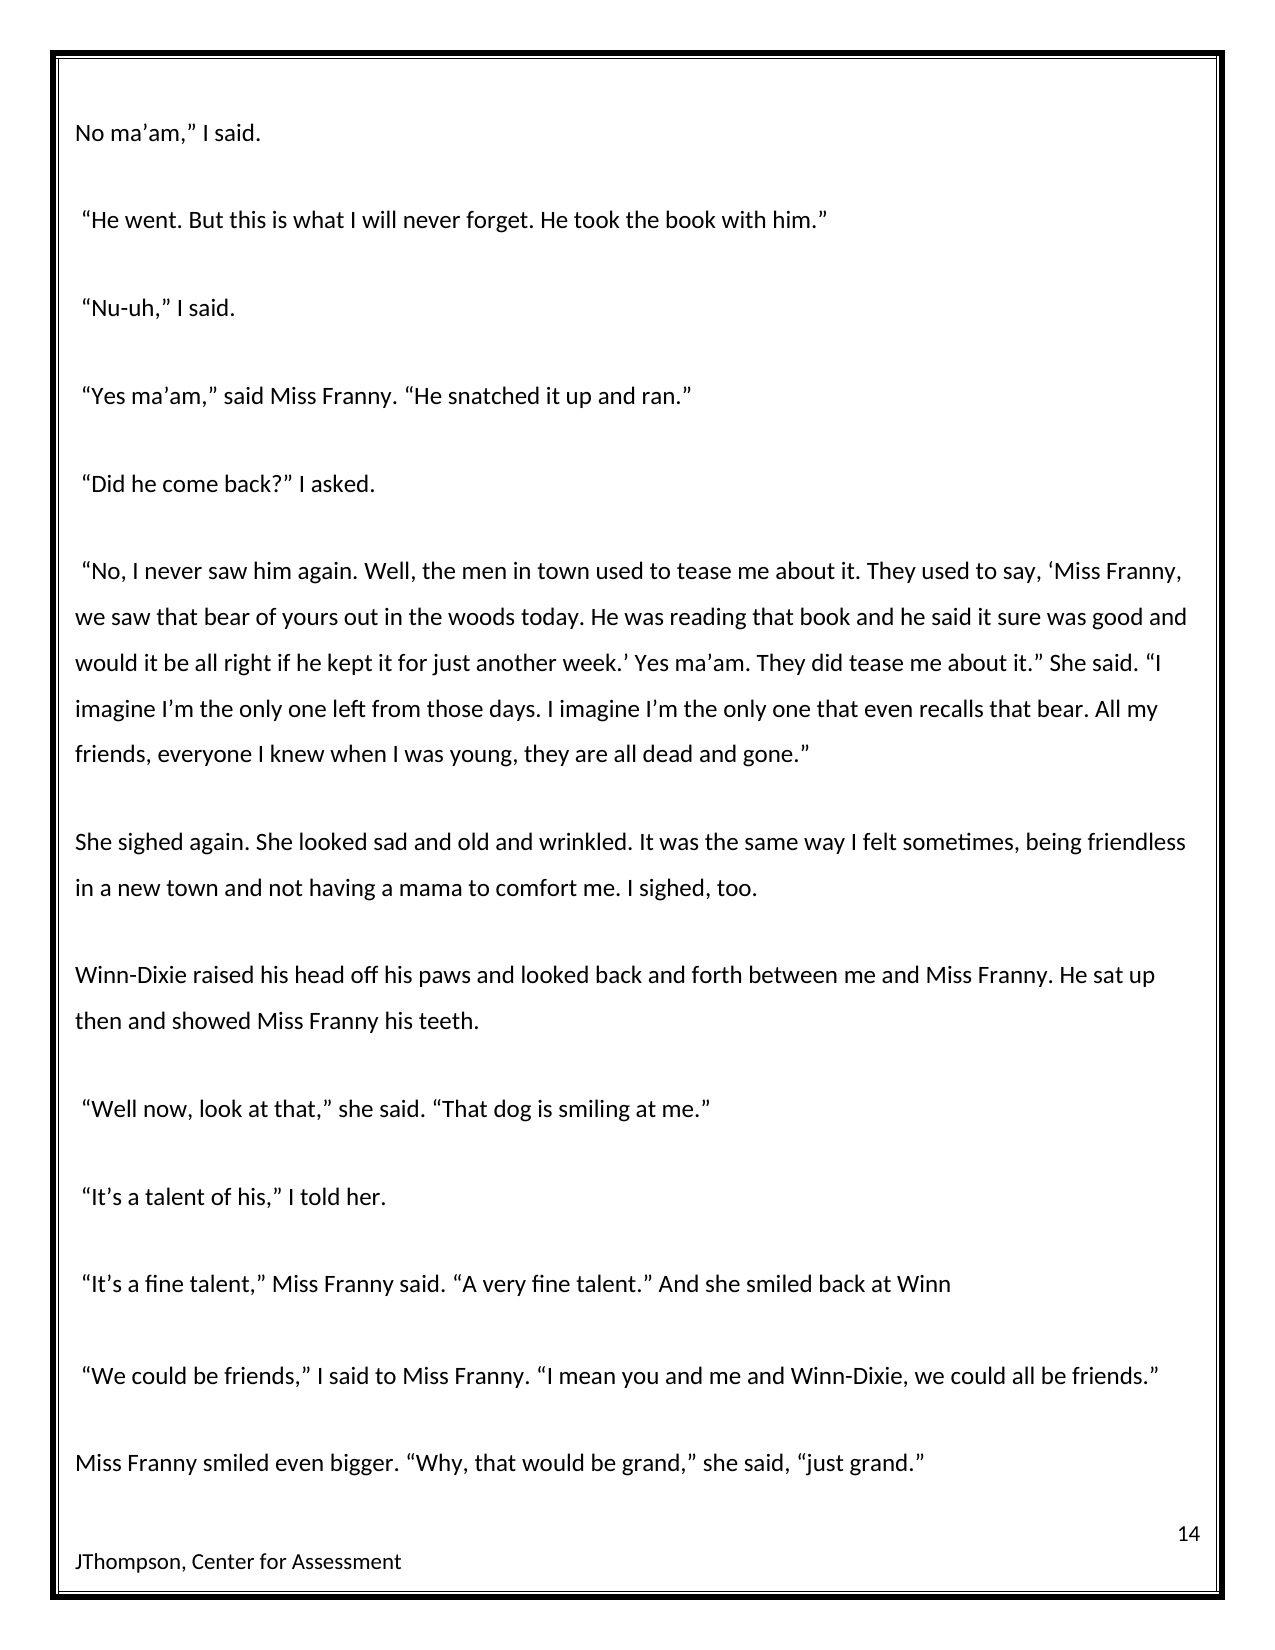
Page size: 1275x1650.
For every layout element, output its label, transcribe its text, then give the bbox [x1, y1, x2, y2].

text Winn-Dixie raised his head off his paws and looked back and forth between me and Miss Franny. He sat up then and showed Miss Franny his teeth. [75, 959, 1200, 1036]
text “He went. But this is what I will never forget. He took the book with him.” [75, 205, 1200, 235]
text She sighed again. She looked sad and old and wrinkled. It was the same way I felt sometimes, being friendless in a new town and not having a mama to comfort me. I sighed, too. [75, 826, 1200, 902]
text “It’s a fine talent,” Miss Franny said. “A very fine talent.” And she smiled back at Winn [75, 1268, 1200, 1299]
text No ma’am,” I said. [75, 117, 1200, 147]
text “Well now, look at that,” she said. “That dog is smiling at me.” [75, 1093, 1200, 1123]
text “We could be friends,” I said to Miss Franny. “I mean you and me and Winn-Dixie, we could all be friends.” [75, 1360, 1200, 1390]
text Miss Franny smiled even bigger. “Why, that would be grand,” she said, “just grand.” [75, 1448, 1200, 1478]
text “Did he come back?” I asked. [75, 468, 1200, 498]
text “Yes ma’am,” said Miss Franny. “He snatched it up and ran.” [75, 380, 1200, 411]
text “Nu-uh,” I said. [75, 292, 1200, 323]
text “It’s a talent of his,” I told her. [75, 1181, 1200, 1211]
text “No, I never saw him again. Well, the men in town used to tease me about it. They used to say, ‘Miss Franny, we saw that bear of yours out in the woods today. He was reading that book and he said it sure was good and would it be all right if he kept it for just another week.’ Yes ma’am. They did tease me about it.” She said. “I imagine I’m the only one left from those days. I imagine I’m the only one that even recalls that bear. All my friends, everyone I knew when I was young, they are all dead and gone.” [75, 556, 1200, 769]
